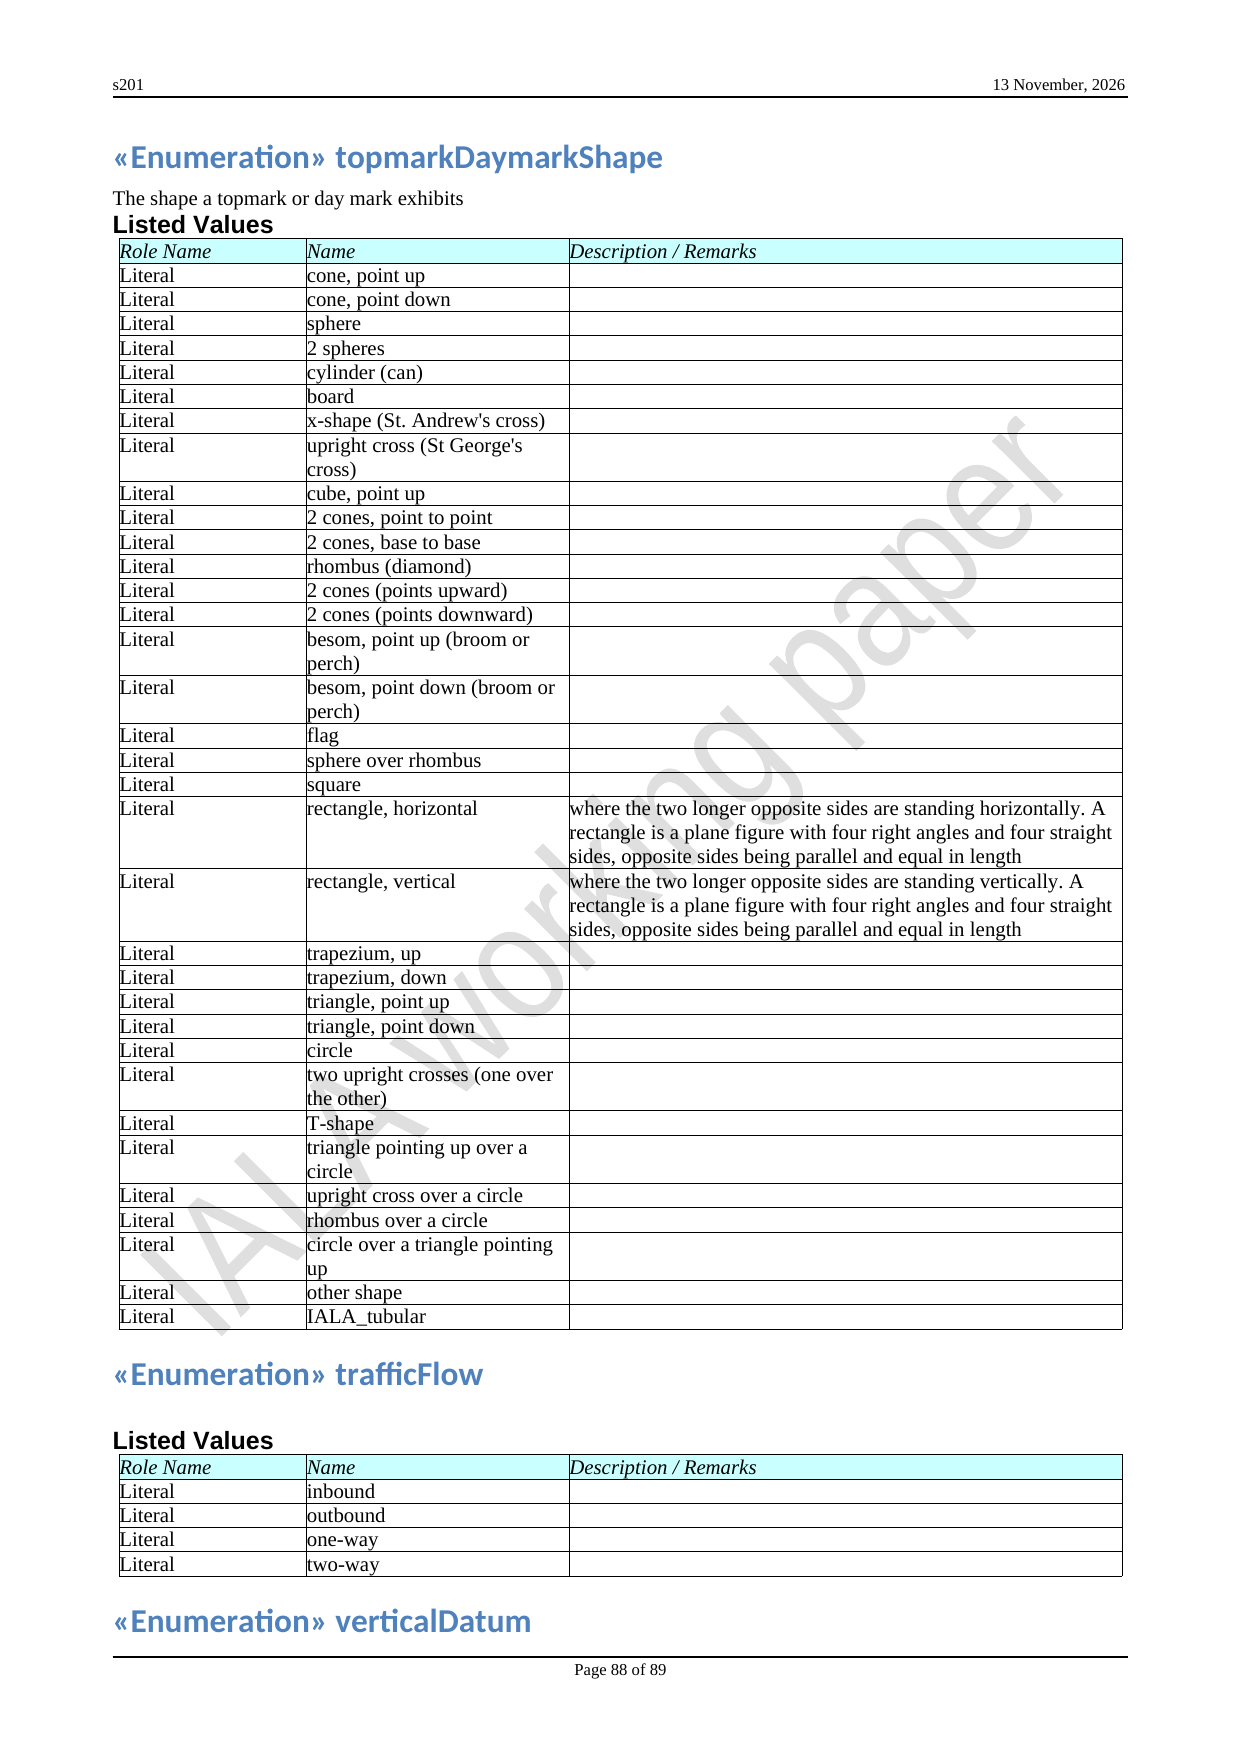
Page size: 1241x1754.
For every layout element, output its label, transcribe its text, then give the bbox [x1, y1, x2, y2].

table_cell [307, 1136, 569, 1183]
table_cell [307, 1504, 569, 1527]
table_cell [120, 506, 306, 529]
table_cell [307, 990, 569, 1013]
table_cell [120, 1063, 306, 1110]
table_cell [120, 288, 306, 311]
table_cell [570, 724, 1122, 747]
text Listed Values [112, 1426, 1128, 1454]
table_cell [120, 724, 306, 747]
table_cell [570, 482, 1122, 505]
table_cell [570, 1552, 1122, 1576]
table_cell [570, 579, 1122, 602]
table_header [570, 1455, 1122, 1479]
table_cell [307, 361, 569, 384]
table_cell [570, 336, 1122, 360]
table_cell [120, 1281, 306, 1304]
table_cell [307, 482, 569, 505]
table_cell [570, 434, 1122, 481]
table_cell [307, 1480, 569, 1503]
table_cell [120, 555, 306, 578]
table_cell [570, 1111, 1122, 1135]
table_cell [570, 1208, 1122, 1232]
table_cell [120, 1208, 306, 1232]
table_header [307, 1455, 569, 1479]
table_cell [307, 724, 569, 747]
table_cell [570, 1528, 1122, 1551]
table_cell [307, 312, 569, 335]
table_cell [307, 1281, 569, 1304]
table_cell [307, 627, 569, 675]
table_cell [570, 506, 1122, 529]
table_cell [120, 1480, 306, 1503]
subtitle «Enumeration» topmarkDaymarkShape [112, 136, 1128, 177]
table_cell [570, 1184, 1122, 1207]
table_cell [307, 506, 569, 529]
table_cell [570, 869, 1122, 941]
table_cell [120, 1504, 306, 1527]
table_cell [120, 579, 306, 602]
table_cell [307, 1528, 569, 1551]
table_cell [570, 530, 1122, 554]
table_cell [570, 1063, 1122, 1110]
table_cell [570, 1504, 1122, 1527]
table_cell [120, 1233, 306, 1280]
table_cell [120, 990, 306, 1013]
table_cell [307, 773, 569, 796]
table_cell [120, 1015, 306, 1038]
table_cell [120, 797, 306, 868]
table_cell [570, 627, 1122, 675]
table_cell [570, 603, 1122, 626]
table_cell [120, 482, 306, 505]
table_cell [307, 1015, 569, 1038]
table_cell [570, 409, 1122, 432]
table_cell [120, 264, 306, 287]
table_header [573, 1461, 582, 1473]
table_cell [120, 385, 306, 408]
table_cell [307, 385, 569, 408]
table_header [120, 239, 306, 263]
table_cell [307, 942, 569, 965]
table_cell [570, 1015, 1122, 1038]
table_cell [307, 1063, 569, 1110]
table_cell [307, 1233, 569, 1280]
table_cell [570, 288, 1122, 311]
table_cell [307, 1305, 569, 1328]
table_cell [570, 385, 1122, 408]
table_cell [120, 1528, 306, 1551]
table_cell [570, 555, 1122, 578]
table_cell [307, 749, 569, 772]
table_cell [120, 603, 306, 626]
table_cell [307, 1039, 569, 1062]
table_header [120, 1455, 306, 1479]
text The shape a topmark or day mark exhibits [112, 186, 1128, 209]
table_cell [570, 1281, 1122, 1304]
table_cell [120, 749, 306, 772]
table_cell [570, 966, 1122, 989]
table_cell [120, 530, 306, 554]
subtitle «Enumeration» trafficFlow [112, 1353, 1128, 1393]
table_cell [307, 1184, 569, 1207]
subtitle «Enumeration» verticalDatum [112, 1600, 1128, 1641]
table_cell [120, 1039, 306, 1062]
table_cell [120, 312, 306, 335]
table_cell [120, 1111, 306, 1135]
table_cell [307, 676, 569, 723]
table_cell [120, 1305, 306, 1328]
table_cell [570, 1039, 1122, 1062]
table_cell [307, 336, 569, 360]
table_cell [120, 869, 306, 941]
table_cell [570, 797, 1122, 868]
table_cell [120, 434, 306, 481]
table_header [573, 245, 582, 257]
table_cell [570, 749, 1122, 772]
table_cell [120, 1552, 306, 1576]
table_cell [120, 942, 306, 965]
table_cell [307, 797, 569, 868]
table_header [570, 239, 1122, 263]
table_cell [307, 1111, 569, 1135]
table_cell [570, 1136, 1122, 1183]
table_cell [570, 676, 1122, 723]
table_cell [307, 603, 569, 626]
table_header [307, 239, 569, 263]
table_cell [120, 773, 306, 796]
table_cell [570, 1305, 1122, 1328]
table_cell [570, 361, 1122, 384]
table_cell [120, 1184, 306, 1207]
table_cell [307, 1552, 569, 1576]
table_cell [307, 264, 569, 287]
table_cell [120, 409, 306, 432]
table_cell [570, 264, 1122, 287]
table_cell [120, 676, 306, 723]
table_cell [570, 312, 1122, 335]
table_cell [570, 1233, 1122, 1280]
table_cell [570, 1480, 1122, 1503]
text Listed Values [112, 209, 1128, 238]
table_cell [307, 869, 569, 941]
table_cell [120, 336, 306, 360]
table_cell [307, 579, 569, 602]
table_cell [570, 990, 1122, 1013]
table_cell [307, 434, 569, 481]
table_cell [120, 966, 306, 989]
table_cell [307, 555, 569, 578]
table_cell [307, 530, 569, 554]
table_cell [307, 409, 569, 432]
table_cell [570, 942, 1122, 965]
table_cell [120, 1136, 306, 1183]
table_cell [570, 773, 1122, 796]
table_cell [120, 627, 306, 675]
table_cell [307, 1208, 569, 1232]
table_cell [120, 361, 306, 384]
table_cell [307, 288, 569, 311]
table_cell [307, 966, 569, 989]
